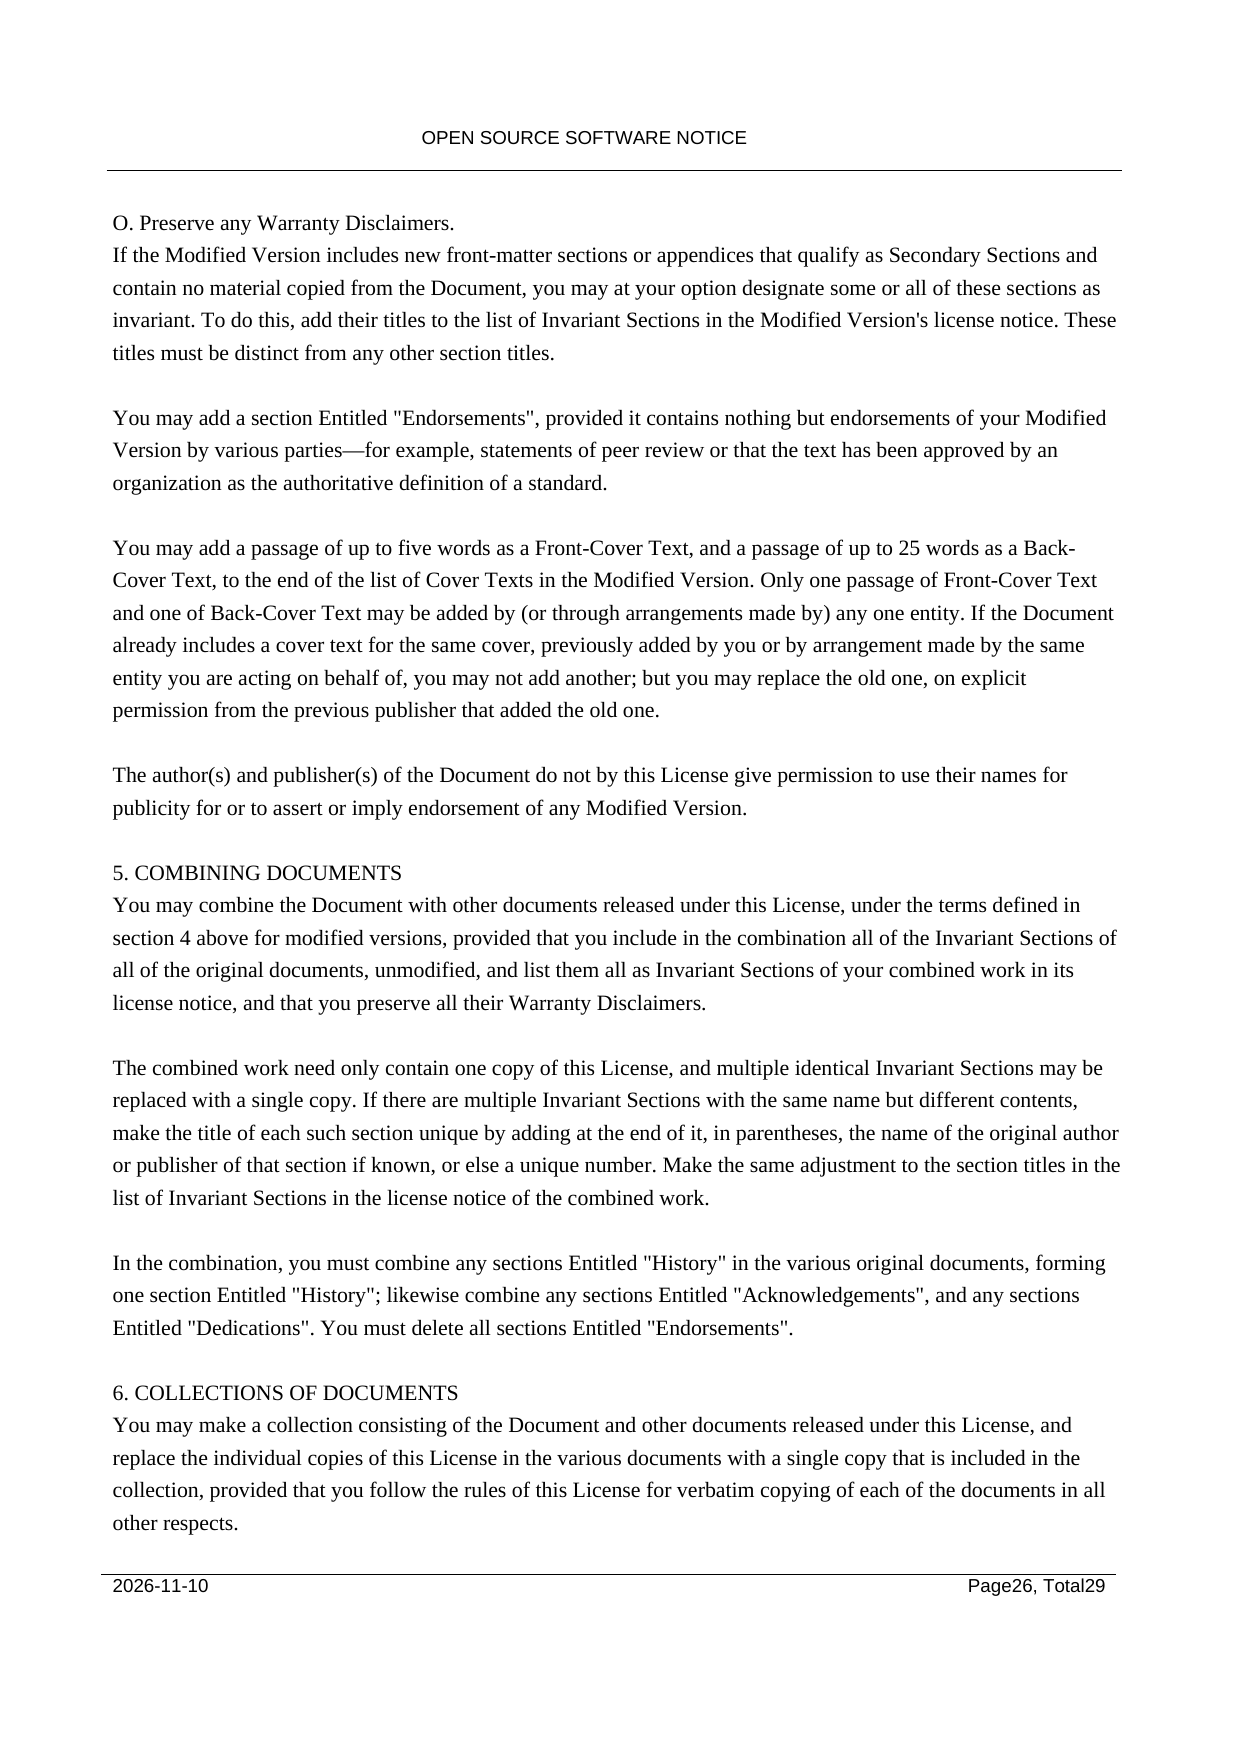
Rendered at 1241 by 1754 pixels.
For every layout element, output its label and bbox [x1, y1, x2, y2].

text [112, 206, 1128, 1539]
